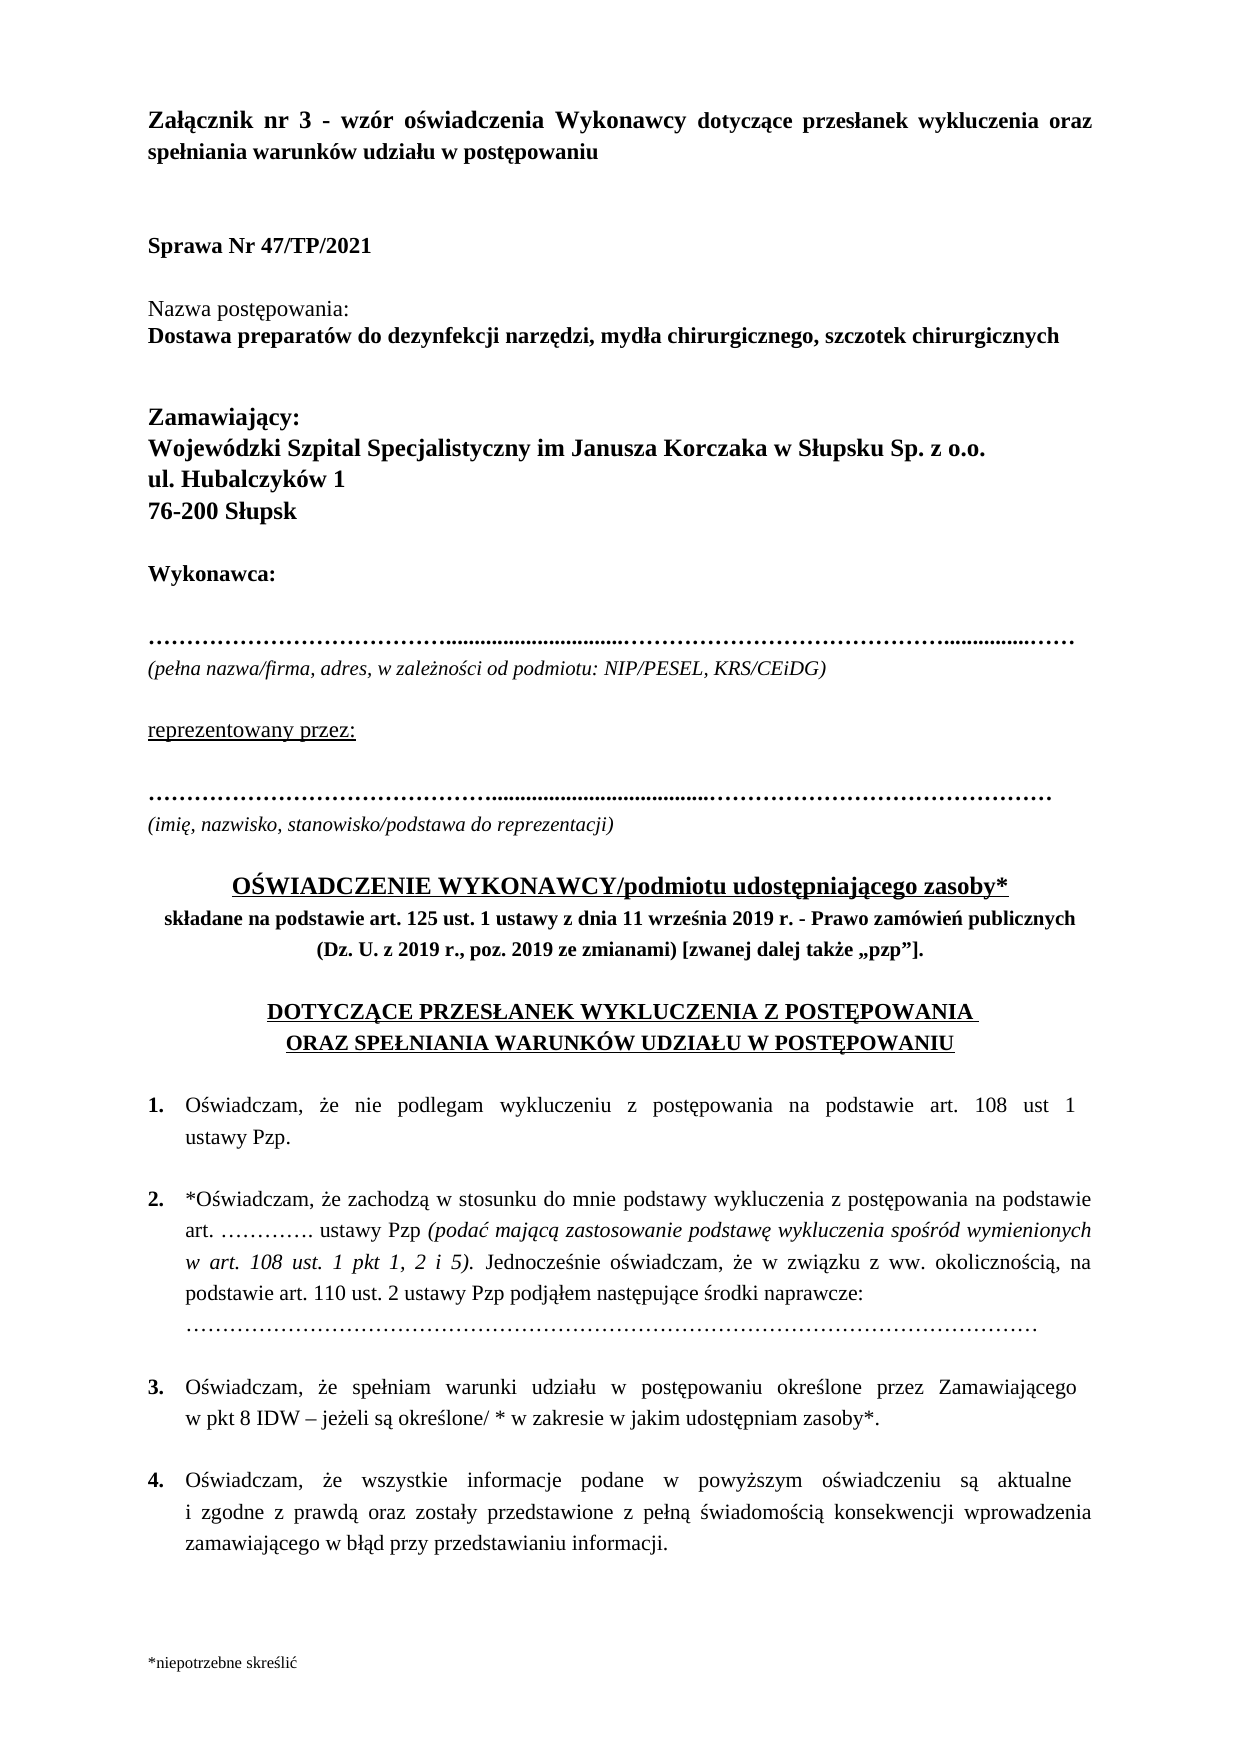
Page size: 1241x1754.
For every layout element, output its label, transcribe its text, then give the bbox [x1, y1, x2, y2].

text Zamawiający: [148, 400, 1093, 432]
text Wykonawca: [148, 557, 1093, 588]
text ………………………………………......................................……………………………………… [148, 775, 1093, 807]
text ORAZ SPEŁNIANIA WARUNKÓW UDZIAŁU W POSTĘPOWANIU [148, 1025, 1093, 1057]
text Dostawa preparatów do dezynfekcji narzędzi, mydła chirurgicznego, szczotek chirurgicznych [148, 322, 1093, 348]
list Oświadczam, że wszystkie informacje podane w powyższym oświadczeniu są aktualne i zgodne z prawdą oraz zostały przedstawione z pełną świadomością konsekwencji wprowadzenia zamawiającego w błąd przy przedstawianiu informacji. [148, 1463, 1093, 1557]
text składane na podstawie art. 125 ust. 1 ustawy z dnia 11 września 2019 r. - Prawo zamówień publicznych (Dz. U. z 2019 r., poz. 2019 ze zmianami) [zwanej dalej także „pzp”]. [148, 900, 1093, 963]
text (pełna nazwa/firma, adres, w zależności od podmiotu: NIP/PESEL, KRS/CEiDG) [148, 650, 1093, 682]
text ul. Hubalczyków 1 [148, 463, 1093, 494]
list Oświadczam, że spełniam warunki udziału w postępowaniu określone przez Zamawiającego w pkt 8 IDW – jeżeli są określone/ * w zakresie w jakim udostępniam zasoby*. [148, 1369, 1093, 1432]
text (imię, nazwisko, stanowisko/podstawa do reprezentacji) [148, 807, 1093, 838]
text Załącznik nr 3 - wzór oświadczenia Wykonawcy dotyczące przesłanek wykluczenia oraz spełniania warunków udziału w postępowaniu [148, 103, 1093, 166]
list *Oświadczam, że zachodzą w stosunku do mnie podstawy wykluczenia z postępowania na podstawie art. …………. ustawy Pzp (podać mającą zastosowanie podstawę wykluczenia spośród wymienionych w art. 108 ust. 1 pkt 1, 2 i 5). Jednocześnie oświadczam, że w związku z ww. okolicznością, na podstawie art. 110 ust. 2 ustawy Pzp podjąłem następujące środki naprawcze: ……………………………………………………………………………………………………… [148, 1182, 1093, 1338]
text reprezentowany przez: [148, 713, 1093, 744]
text DOTYCZĄCE PRZESŁANEK WYKLUCZENIA Z POSTĘPOWANIA [148, 994, 1093, 1025]
list Sprawa Nr 47/TP/2021 [148, 228, 1093, 260]
text …………………………………...............................……………………………………...............…… [148, 619, 1093, 650]
text Wojewódzki Szpital Specjalistyczny im Janusza Korczaka w Słupsku Sp. z o.o. [148, 432, 1093, 463]
text *niepotrzebne skreślić [148, 1644, 1093, 1675]
text OŚWIADCZENIE WYKONAWCY/podmiotu udostępniającego zasoby* [148, 869, 1093, 900]
list Nazwa postępowania: [148, 291, 1093, 322]
text 76-200 Słupsk [148, 494, 1093, 525]
list Oświadczam, że nie podlegam wykluczeniu z postępowania na podstawie art. 108 ust 1 ustawy Pzp. [148, 1088, 1093, 1150]
